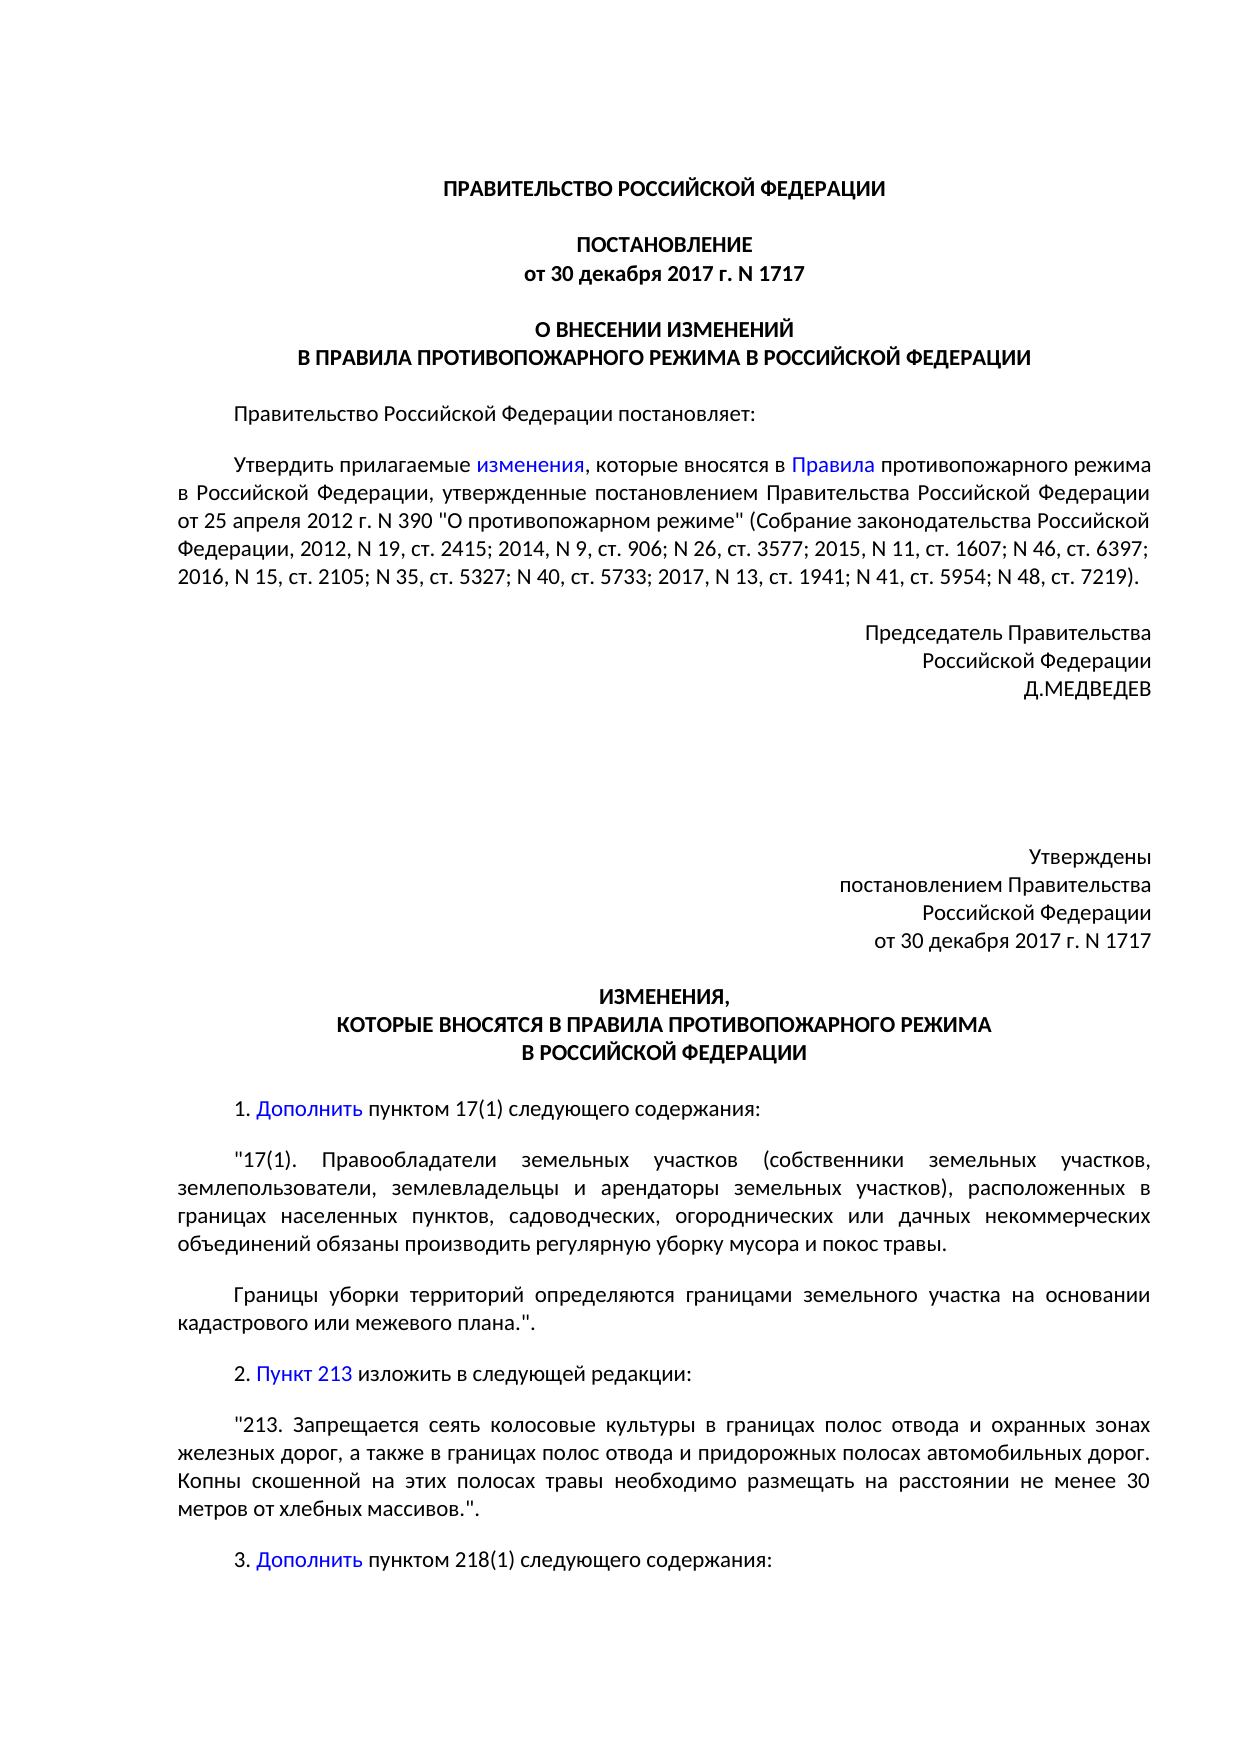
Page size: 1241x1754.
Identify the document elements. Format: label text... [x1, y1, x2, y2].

title от 30 декабря 2017 г. N 1717 [177, 259, 1152, 287]
text "17(1). Правообладатели земельных участков (собственники земельных участков, землепользователи, землевладельцы и арендаторы земельных участков), расположенных в границах населенных пунктов, садоводческих, огороднических или дачных некоммерческих объединений обязаны производить регулярную уборку мусора и покос травы. [177, 1145, 1152, 1257]
text от 30 декабря 2017 г. N 1717 [177, 926, 1152, 954]
title В ПРАВИЛА ПРОТИВОПОЖАРНОГО РЕЖИМА В РОССИЙСКОЙ ФЕДЕРАЦИИ [177, 343, 1152, 371]
title КОТОРЫЕ ВНОСЯТСЯ В ПРАВИЛА ПРОТИВОПОЖАРНОГО РЕЖИМА [177, 1010, 1152, 1038]
text Утверждены [177, 842, 1152, 870]
text 1. Дополнить пунктом 17(1) следующего содержания: [177, 1094, 1152, 1122]
text постановлением Правительства [177, 870, 1152, 898]
title ПРАВИТЕЛЬСТВО РОССИЙСКОЙ ФЕДЕРАЦИИ [177, 174, 1152, 203]
title ИЗМЕНЕНИЯ, [177, 982, 1152, 1010]
text Российской Федерации [177, 898, 1152, 926]
text Границы уборки территорий определяются границами земельного участка на основании кадастрового или межевого плана.". [177, 1280, 1152, 1336]
text Правительство Российской Федерации постановляет: [177, 399, 1152, 427]
text Утвердить прилагаемые изменения, которые вносятся в Правила противопожарного режима в Российской Федерации, утвержденные постановлением Правительства Российской Федерации от 25 апреля 2012 г. N 390 "О противопожарном режиме" (Собрание законодательства Российской Федерации, 2012, N 19, ст. 2415; 2014, N 9, ст. 906; N 26, ст. 3577; 2015, N 11, ст. 1607; N 46, ст. 6397; 2016, N 15, ст. 2105; N 35, ст. 5327; N 40, ст. 5733; 2017, N 13, ст. 1941; N 41, ст. 5954; N 48, ст. 7219). [177, 450, 1152, 590]
text Председатель Правительства [177, 618, 1152, 646]
text 3. Дополнить пунктом 218(1) следующего содержания: [177, 1545, 1152, 1573]
text Д.МЕДВЕДЕВ [177, 674, 1152, 702]
title В РОССИЙСКОЙ ФЕДЕРАЦИИ [177, 1038, 1152, 1066]
title О ВНЕСЕНИИ ИЗМЕНЕНИЙ [177, 315, 1152, 343]
text "213. Запрещается сеять колосовые культуры в границах полос отвода и охранных зонах железных дорог, а также в границах полос отвода и придорожных полосах автомобильных дорог. Копны скошенной на этих полосах травы необходимо размещать на расстоянии не менее 30 метров от хлебных массивов.". [177, 1410, 1152, 1522]
text Российской Федерации [177, 646, 1152, 674]
title ПОСТАНОВЛЕНИЕ [177, 231, 1152, 259]
text 2. Пункт 213 изложить в следующей редакции: [177, 1359, 1152, 1387]
